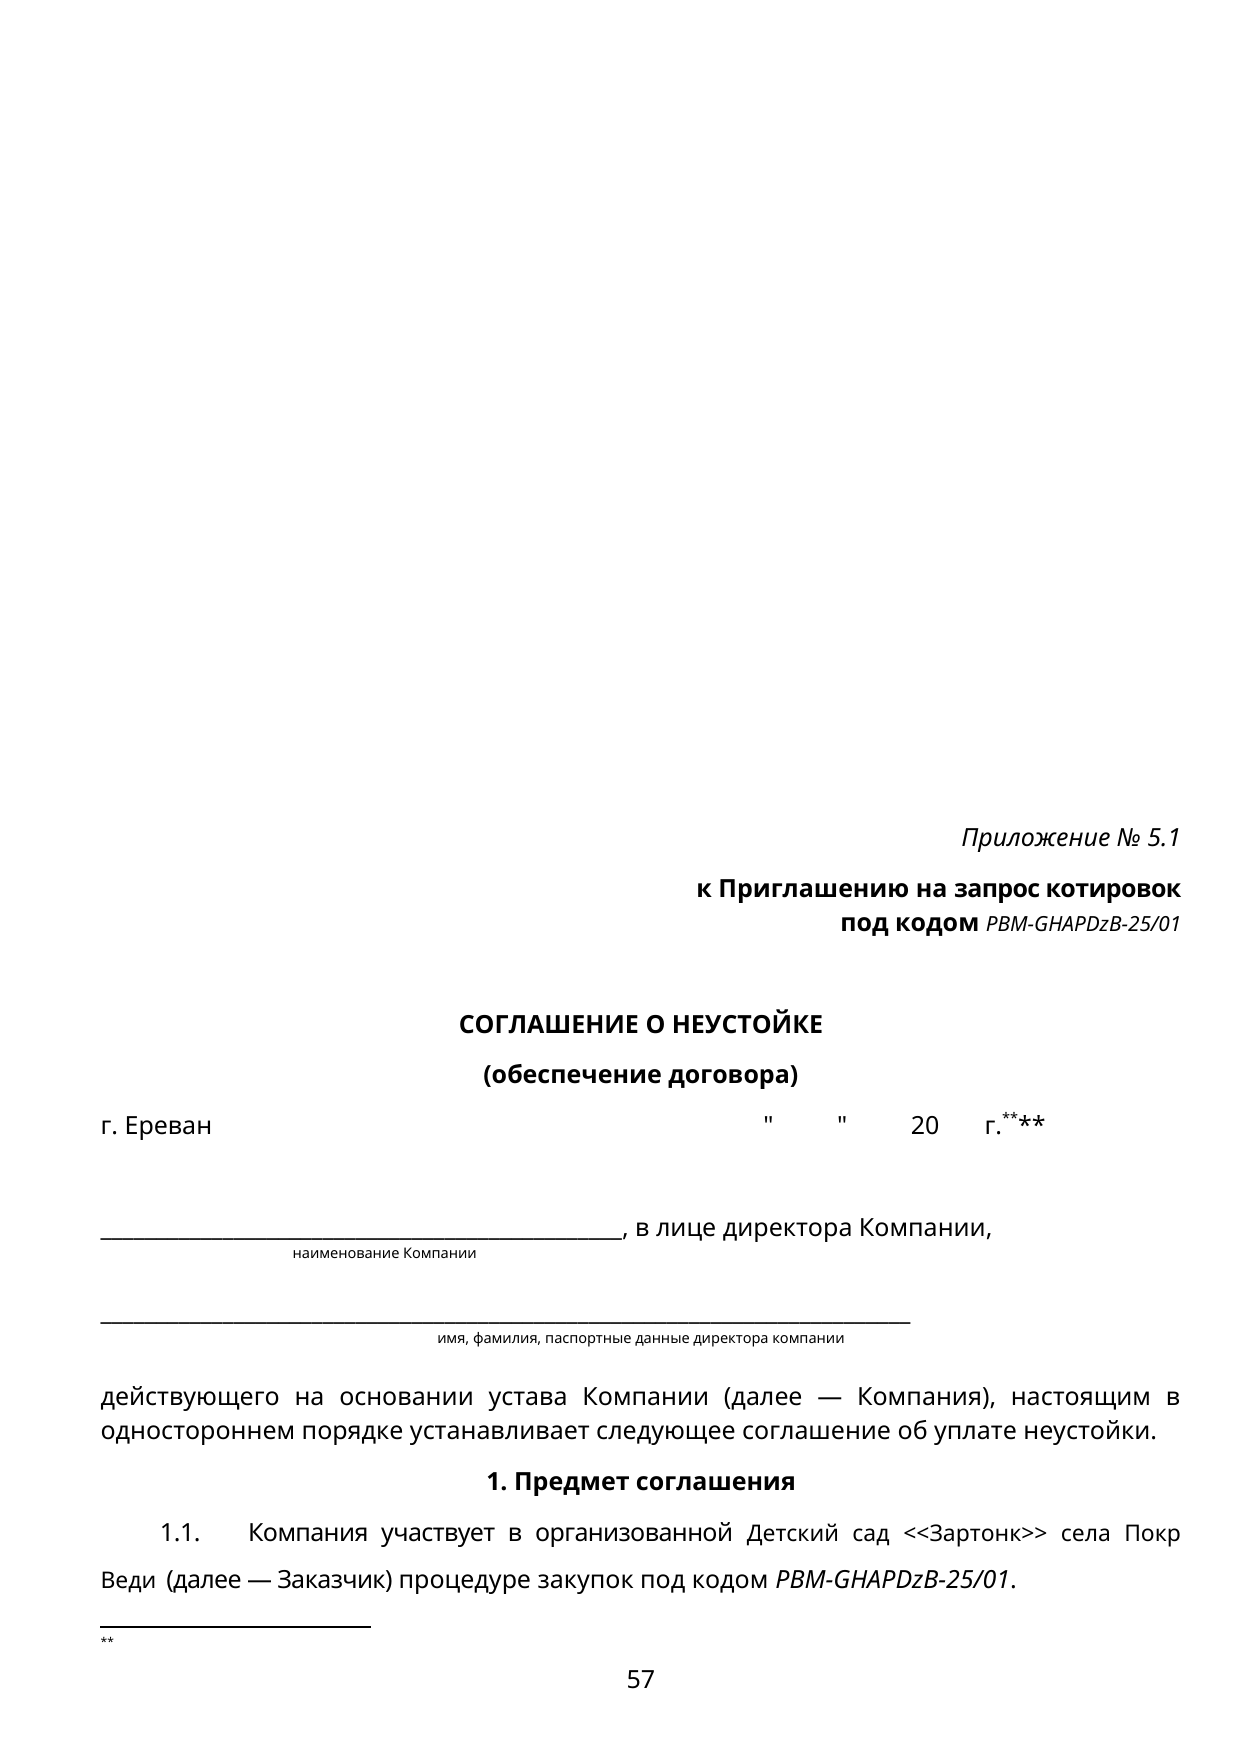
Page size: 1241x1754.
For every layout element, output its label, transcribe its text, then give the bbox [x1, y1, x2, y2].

text наименование Компании [292, 1243, 1181, 1277]
text Приложение № 5.1 [100, 820, 1181, 854]
table_header г. Ереван [89, 1108, 588, 1158]
text к Приглашению на запрос котировок под кодом PВM-GHAPDzB-25/01 [100, 871, 1181, 939]
text СОГЛАШЕНИЕ О НЕУСТОЙКЕ [100, 1006, 1181, 1040]
text _______________________________________________, в лице директора Компании, [100, 1209, 1181, 1243]
text _________________________________________________________________________ [100, 1294, 1181, 1328]
text имя, фамилия, паспортные данные директора компании [100, 1328, 1181, 1362]
text 1.1. Компания участвует в организованной Детский сад <<Зартонк>> села Покр Веди (далее — Заказчик) процедуре закупок под кодом PВM-GHAPDzB-25/01. [100, 1514, 1181, 1599]
table_header " " 20 г.** [588, 1108, 1056, 1158]
text действующего на основании устава Компании (далее — Компания), настоящим в одностороннем порядке устанавливает следующее соглашение об уплате неустойки. [100, 1379, 1181, 1447]
text (обеспечение договора) [100, 1057, 1181, 1091]
text 1. Предмет соглашения [100, 1463, 1181, 1498]
